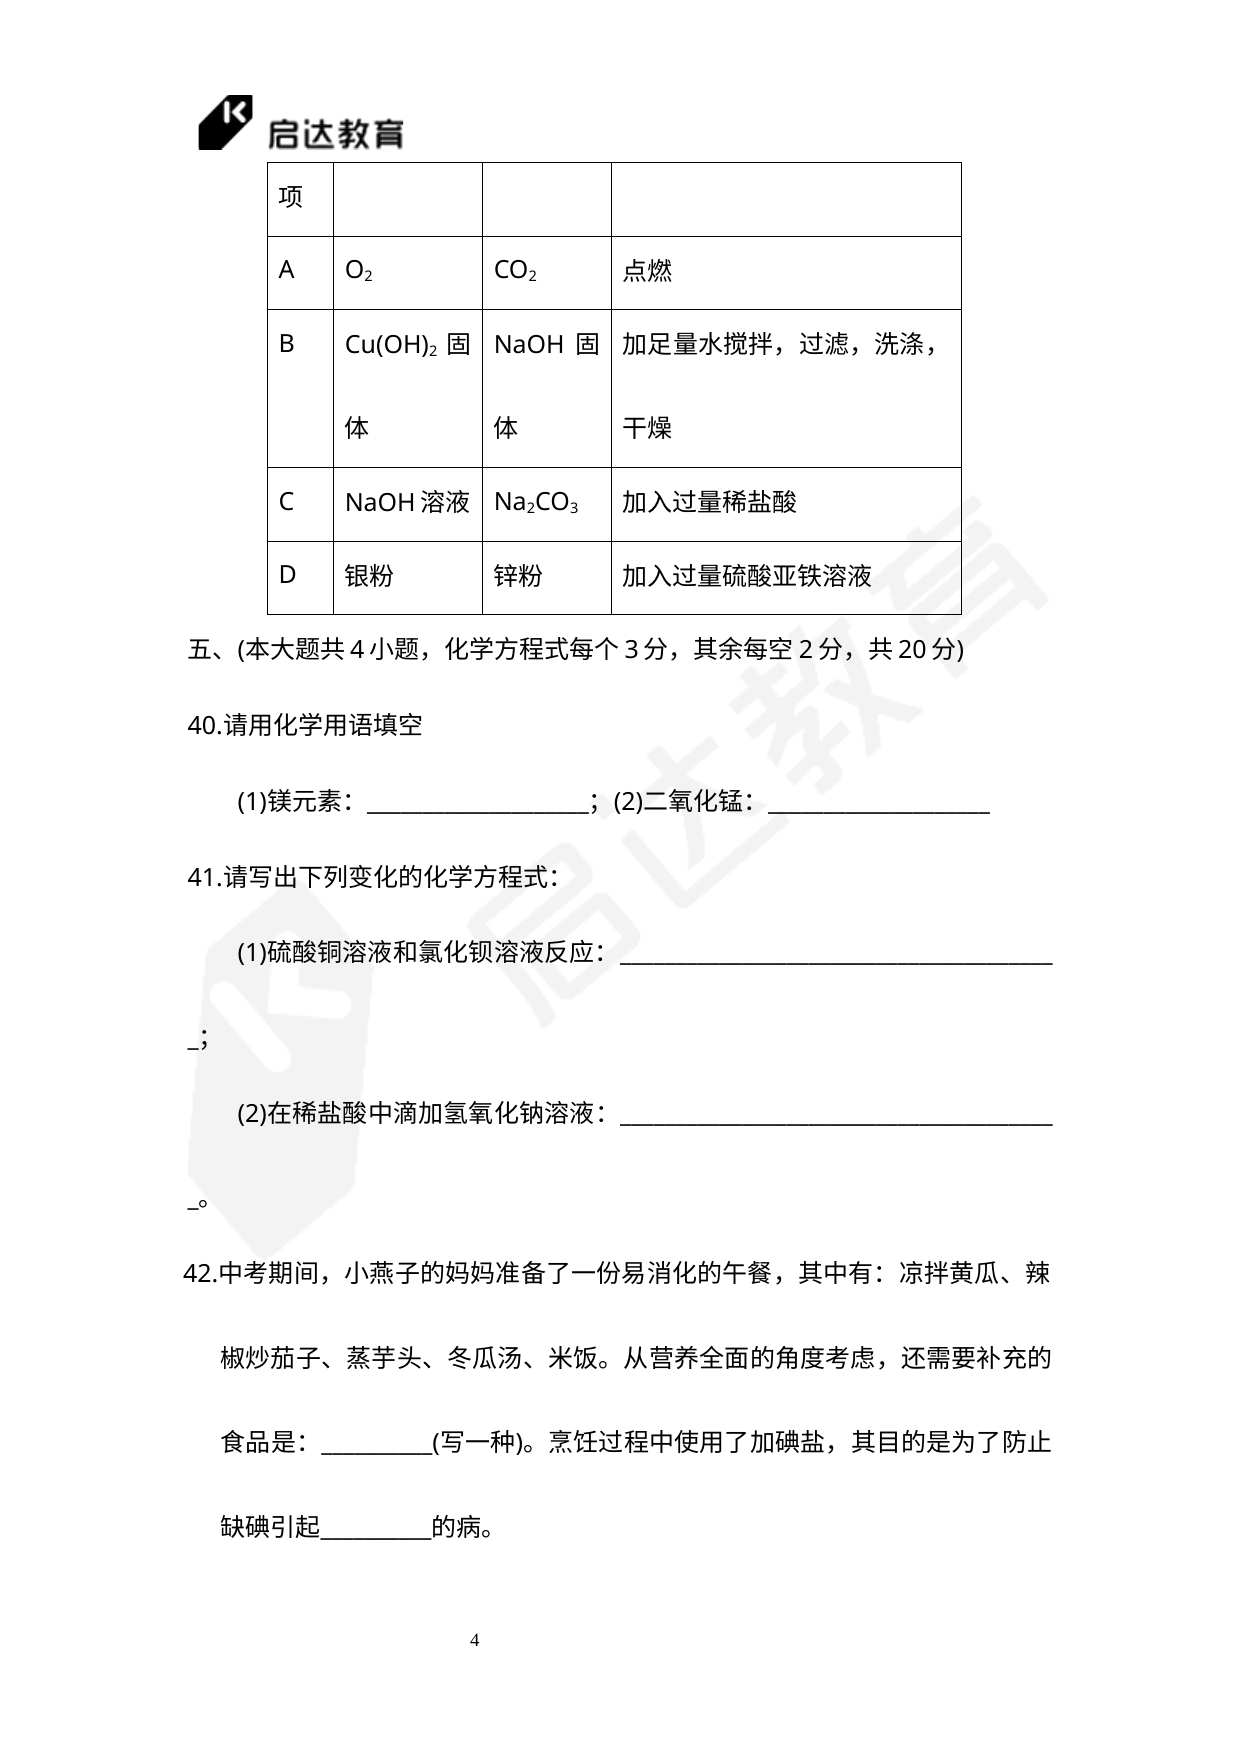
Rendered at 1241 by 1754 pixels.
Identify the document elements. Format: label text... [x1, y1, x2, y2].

table_header 除杂方法 [612, 163, 961, 236]
table_cell 加入过量硫酸亚铁溶液 [612, 542, 961, 614]
table_cell Cu(OH)2固体 [334, 310, 482, 467]
text 41.请写出下列变化的化学方程式： [187, 843, 1053, 908]
picture [198, 95, 404, 150]
table_cell 加入过量稀盐酸 [612, 468, 961, 541]
table_cell 锌粉 [483, 542, 611, 614]
table_cell O2 [334, 237, 482, 309]
table_cell NaOH固体 [483, 310, 611, 467]
text 40.请用化学用语填空 [187, 691, 1053, 756]
table_cell D [268, 542, 333, 614]
table_header 物质 [334, 163, 482, 236]
text 42.中考期间，小燕子的妈妈准备了一份易消化的午餐，其中有：凉拌黄瓜、辣椒炒茄子、蒸芋头、冬瓜汤、米饭。从营养全面的角度考虑，还需要补充的食品是：__________(写一种)。烹饪过程中使用了加碘盐，其目的是为了防止缺碘引起__________的病。 [183, 1239, 1053, 1558]
text (1)镁元素：____________________；(2)二氧化锰：____________________ [187, 767, 1053, 832]
table_header 杂质 [483, 163, 611, 236]
table_cell NaOH溶液 [334, 468, 482, 541]
table_cell 点燃 [612, 237, 961, 309]
table_cell 加足量水搅拌，过滤，洗涤，干燥 [612, 310, 961, 467]
table_header 选项 [268, 163, 333, 236]
table_cell A [268, 237, 333, 309]
text (1)硫酸铜溶液和氯化钡溶液反应：________________________________________； [187, 918, 1053, 1068]
table_cell CO2 [483, 237, 611, 309]
table_cell C [268, 468, 333, 541]
table_cell B [268, 310, 333, 467]
text (2)在稀盐酸中滴加氢氧化钠溶液：________________________________________。 [187, 1079, 1053, 1228]
text 五、(本大题共4小题，化学方程式每个3分，其余每空2分，共20分) [187, 615, 1053, 680]
table_cell Na2CO3 [483, 468, 611, 541]
table_cell 银粉 [334, 542, 482, 614]
